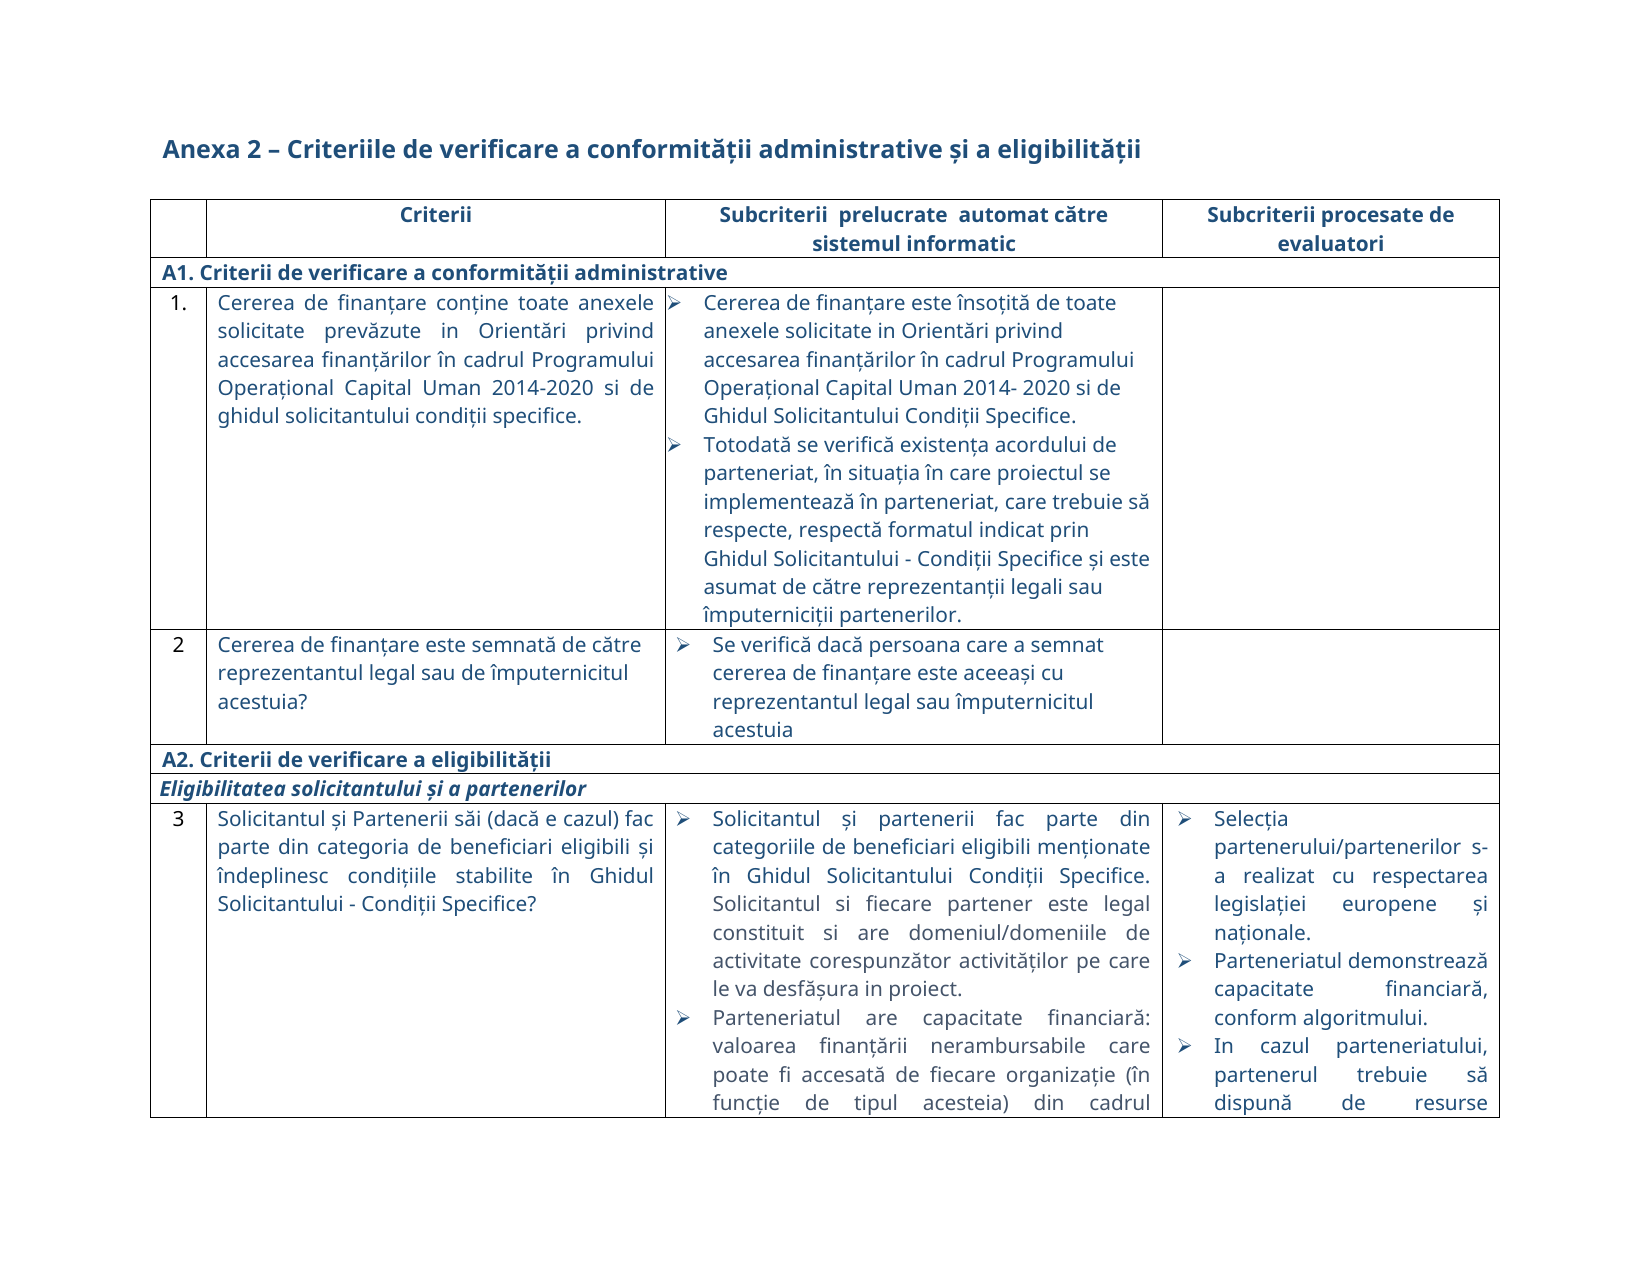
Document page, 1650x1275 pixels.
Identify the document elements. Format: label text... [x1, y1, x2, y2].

table_header Subcriterii prelucrate automat către sistemul informatic [666, 200, 1162, 257]
table_header [151, 200, 206, 257]
table_header Subcriterii procesate de evaluatori [1163, 200, 1499, 257]
table_cell 2 [151, 630, 206, 744]
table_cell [666, 804, 1162, 1117]
table_cell [1163, 630, 1499, 744]
table_cell 1. [151, 288, 206, 629]
table_header Criterii [207, 200, 665, 257]
table_cell Cererea de finanțare este însoțită de toate anexele solicitate in Orientări privind accesarea finanțărilor în cadrul Programului Operațional Capital Uman 2014- 2020 si de Ghidul Solicitantului Condiții Specifice. Totodată se verifică existența acordului de parteneriat, în situația în care proiectul se implementează în parteneriat, care trebuie să respecte, respectă formatul indicat prin Ghidul Solicitantului - Condiții Specifice și este asumat de către reprezentanții legali sau împuterniciții partenerilor. [666, 288, 1162, 629]
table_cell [207, 804, 665, 1117]
table_cell 3 [151, 804, 206, 1117]
table_cell A1. Criterii de verificare a conformității administrative [151, 258, 1499, 287]
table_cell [1163, 804, 1499, 1117]
text Anexa 2 – Criteriile de verificare a conformității administrative și a eligibilității [162, 131, 1500, 165]
table_cell Eligibilitatea solicitantului și a partenerilor [151, 774, 1499, 803]
table_cell Cererea de finanțare este semnată de către reprezentantul legal sau de împuternicitul acestuia? [207, 630, 665, 744]
table_cell Cererea de finanțare conține toate anexele solicitate prevăzute in Orientări privind accesarea finanțărilor în cadrul Programului Operațional Capital Uman 2014-2020 si de ghidul solicitantului condiții specifice. [207, 288, 665, 629]
table_cell Se verifică dacă persoana care a semnat cererea de finanțare este aceeași cu reprezentantul legal sau împuternicitul acestuia [666, 630, 1162, 744]
table_cell [1163, 288, 1499, 629]
table_cell A2. Criterii de verificare a eligibilității [151, 745, 1499, 773]
